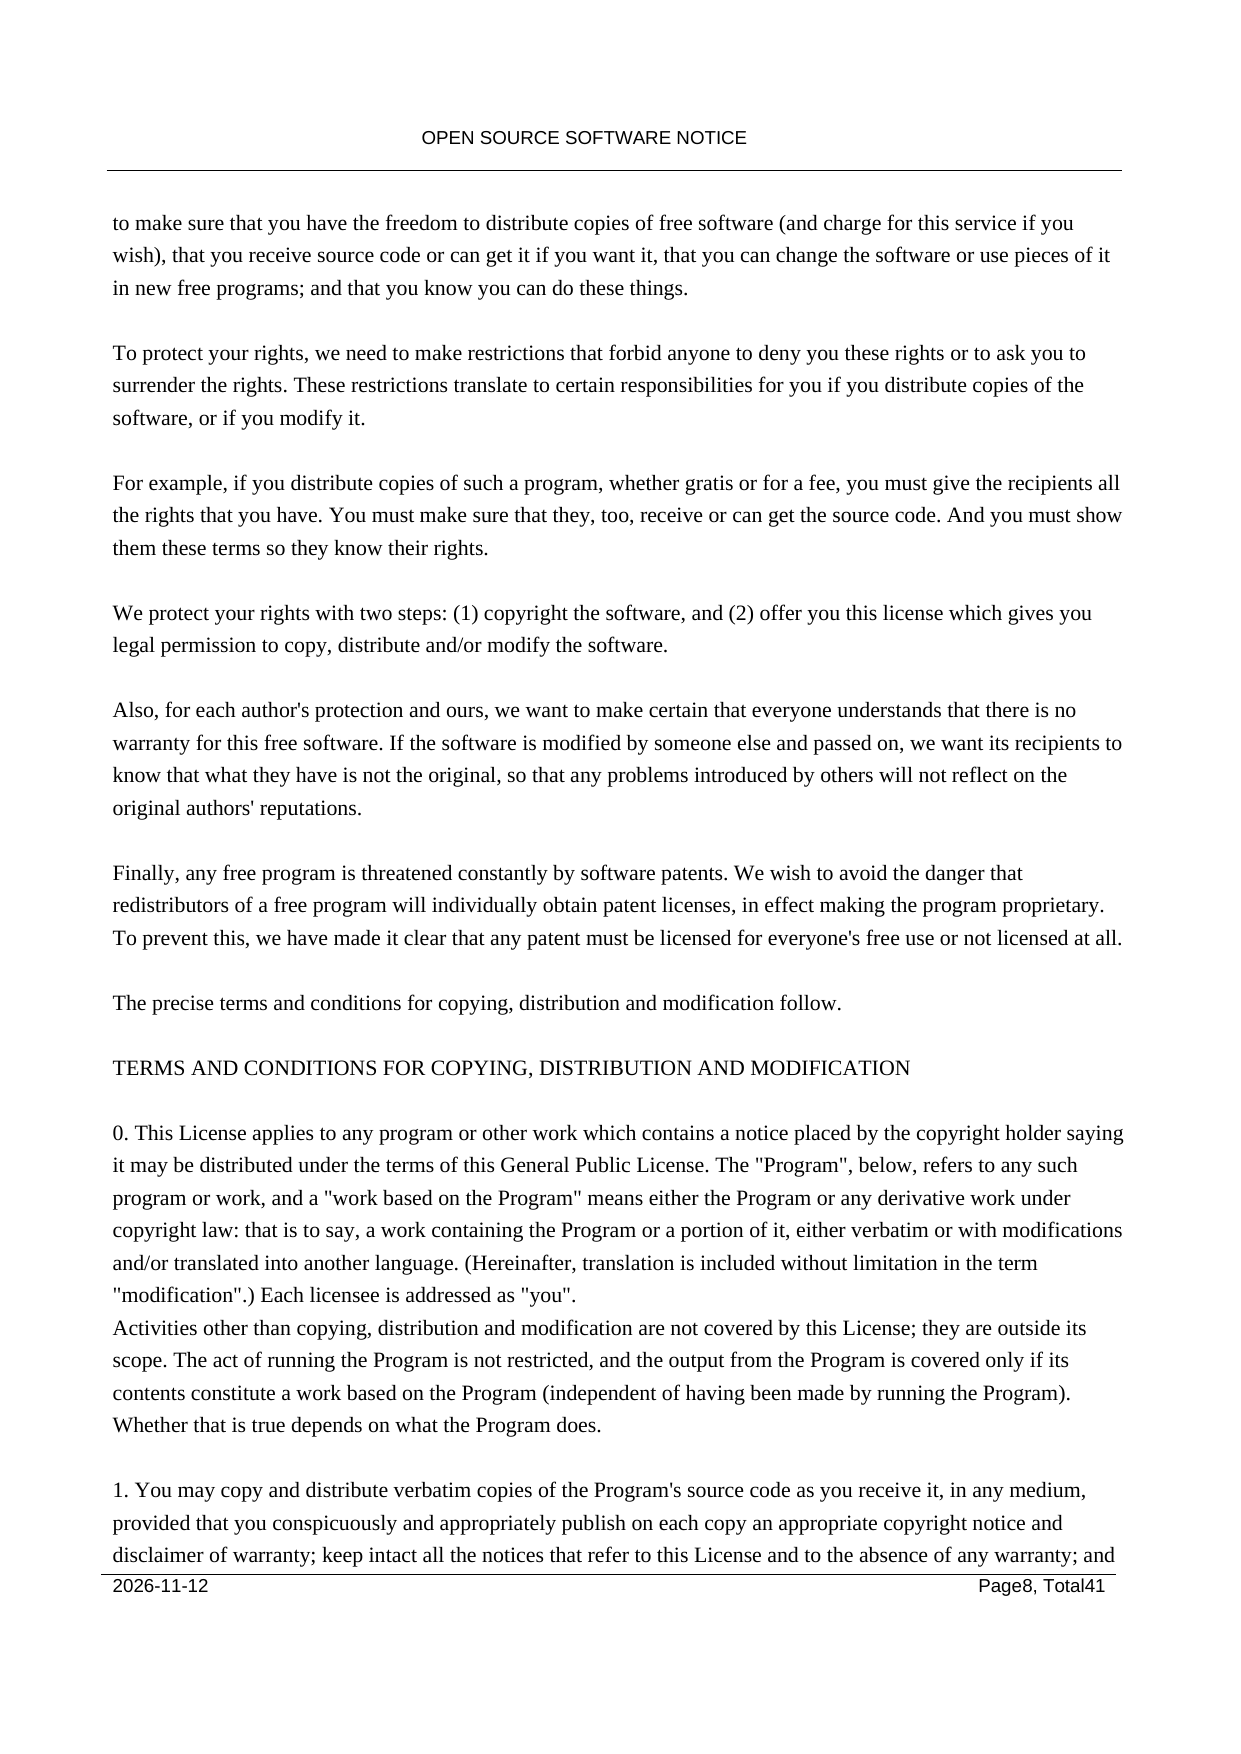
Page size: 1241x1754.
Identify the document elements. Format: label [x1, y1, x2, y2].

text [112, 206, 1128, 1571]
